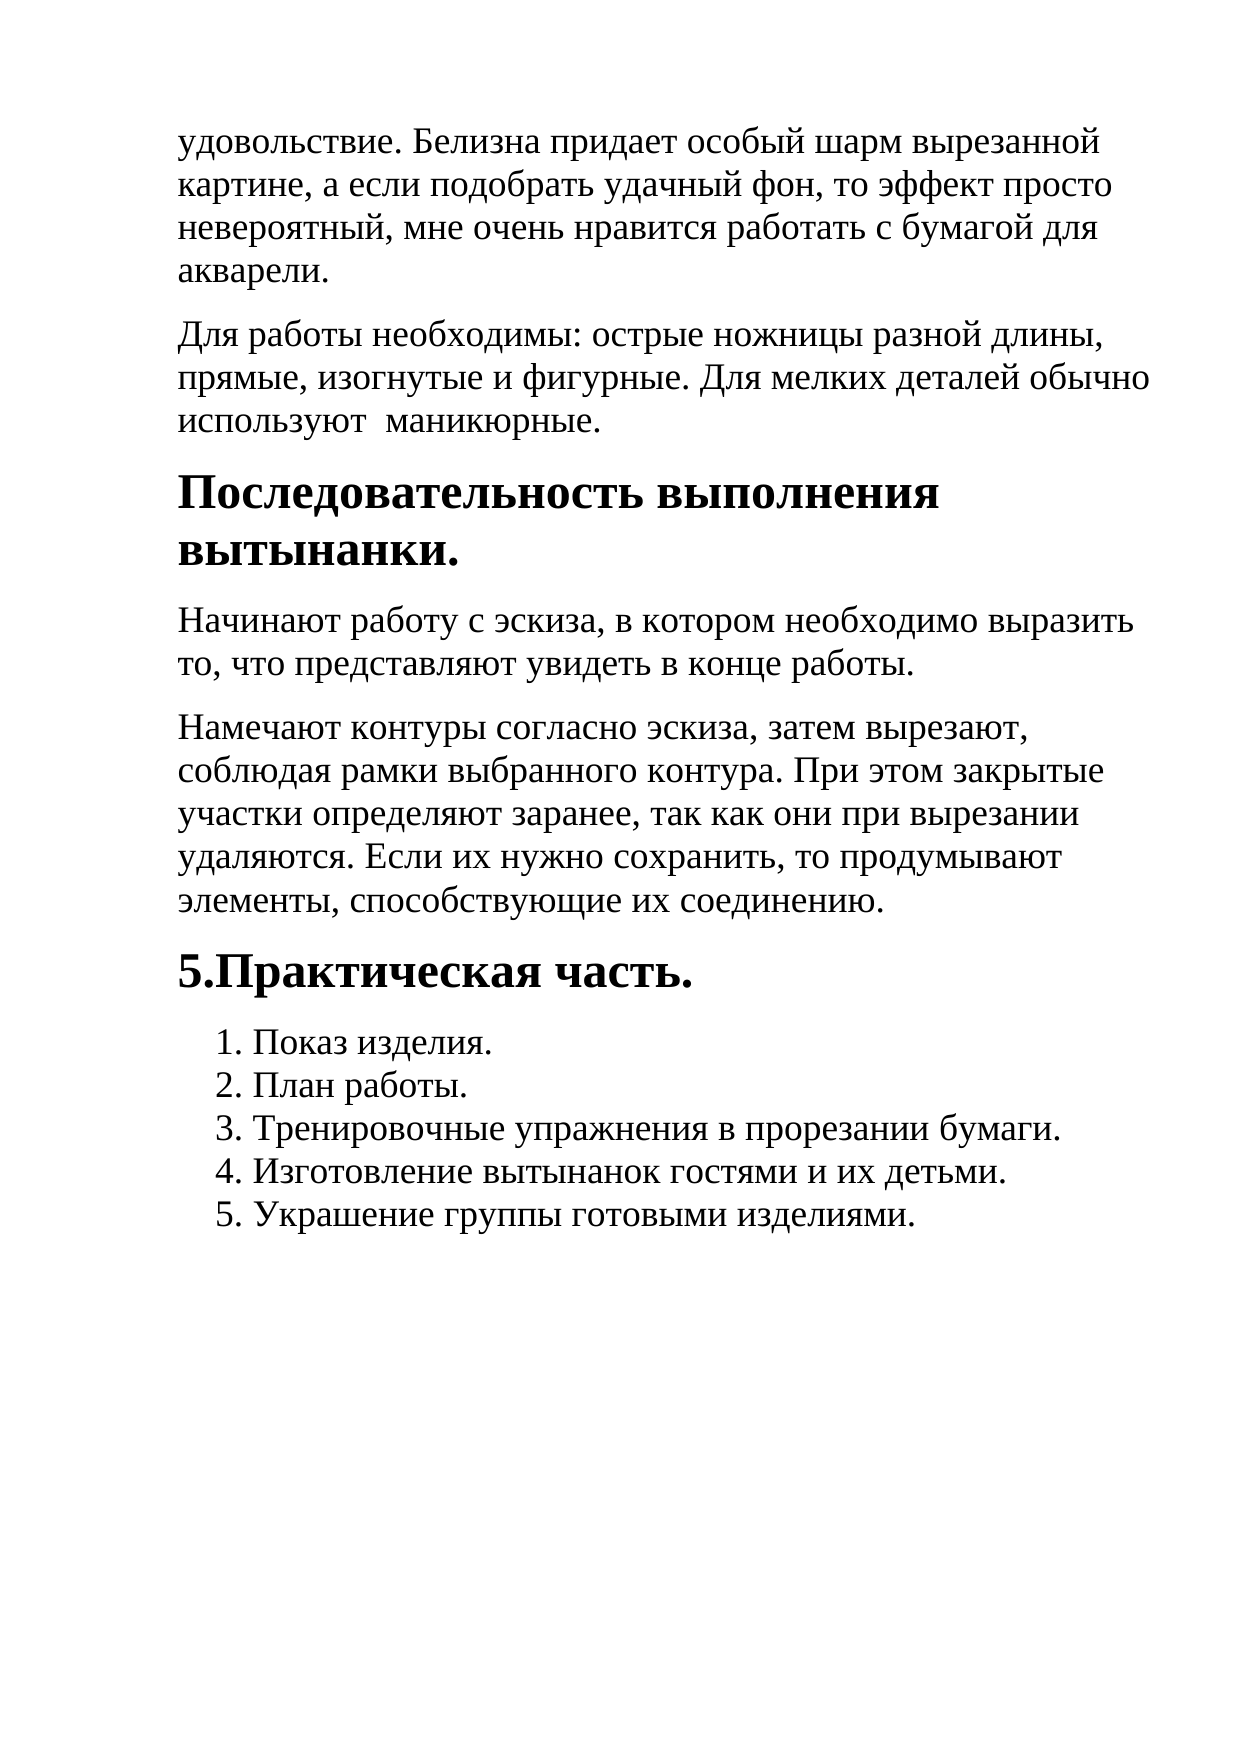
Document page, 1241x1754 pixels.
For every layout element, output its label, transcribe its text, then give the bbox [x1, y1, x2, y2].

list Тренировочные упражнения в прорезании бумаги. [215, 1106, 1152, 1149]
list План работы. [215, 1062, 1152, 1106]
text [177, 118, 1152, 291]
text Начинают работу с эскиза, в котором необходимо выразить то, что представляют увидеть в конце работы. [177, 597, 1152, 684]
list Украшение группы готовыми изделиями. [215, 1192, 1152, 1235]
text 5.Практическая часть. [177, 941, 1152, 998]
list Показ изделия. [215, 1019, 1152, 1062]
list Изготовление вытынанок гостями и их детьми. [215, 1149, 1152, 1192]
text Последовательность выполнения вытынанки. [177, 462, 1152, 577]
text Намечают контуры согласно эскиза, затем вырезают, соблюдая рамки выбранного контура. При этом закрытые участки определяют заранее, так как они при вырезании удаляются. Если их нужно сохранить, то продумывают элементы, способствующие их соединению. [177, 704, 1152, 920]
text Для работы необходимы: острые ножницы разной длины, прямые, изогнутые и фигурные. Для мелких деталей обычно используют маникюрные. [177, 311, 1152, 441]
